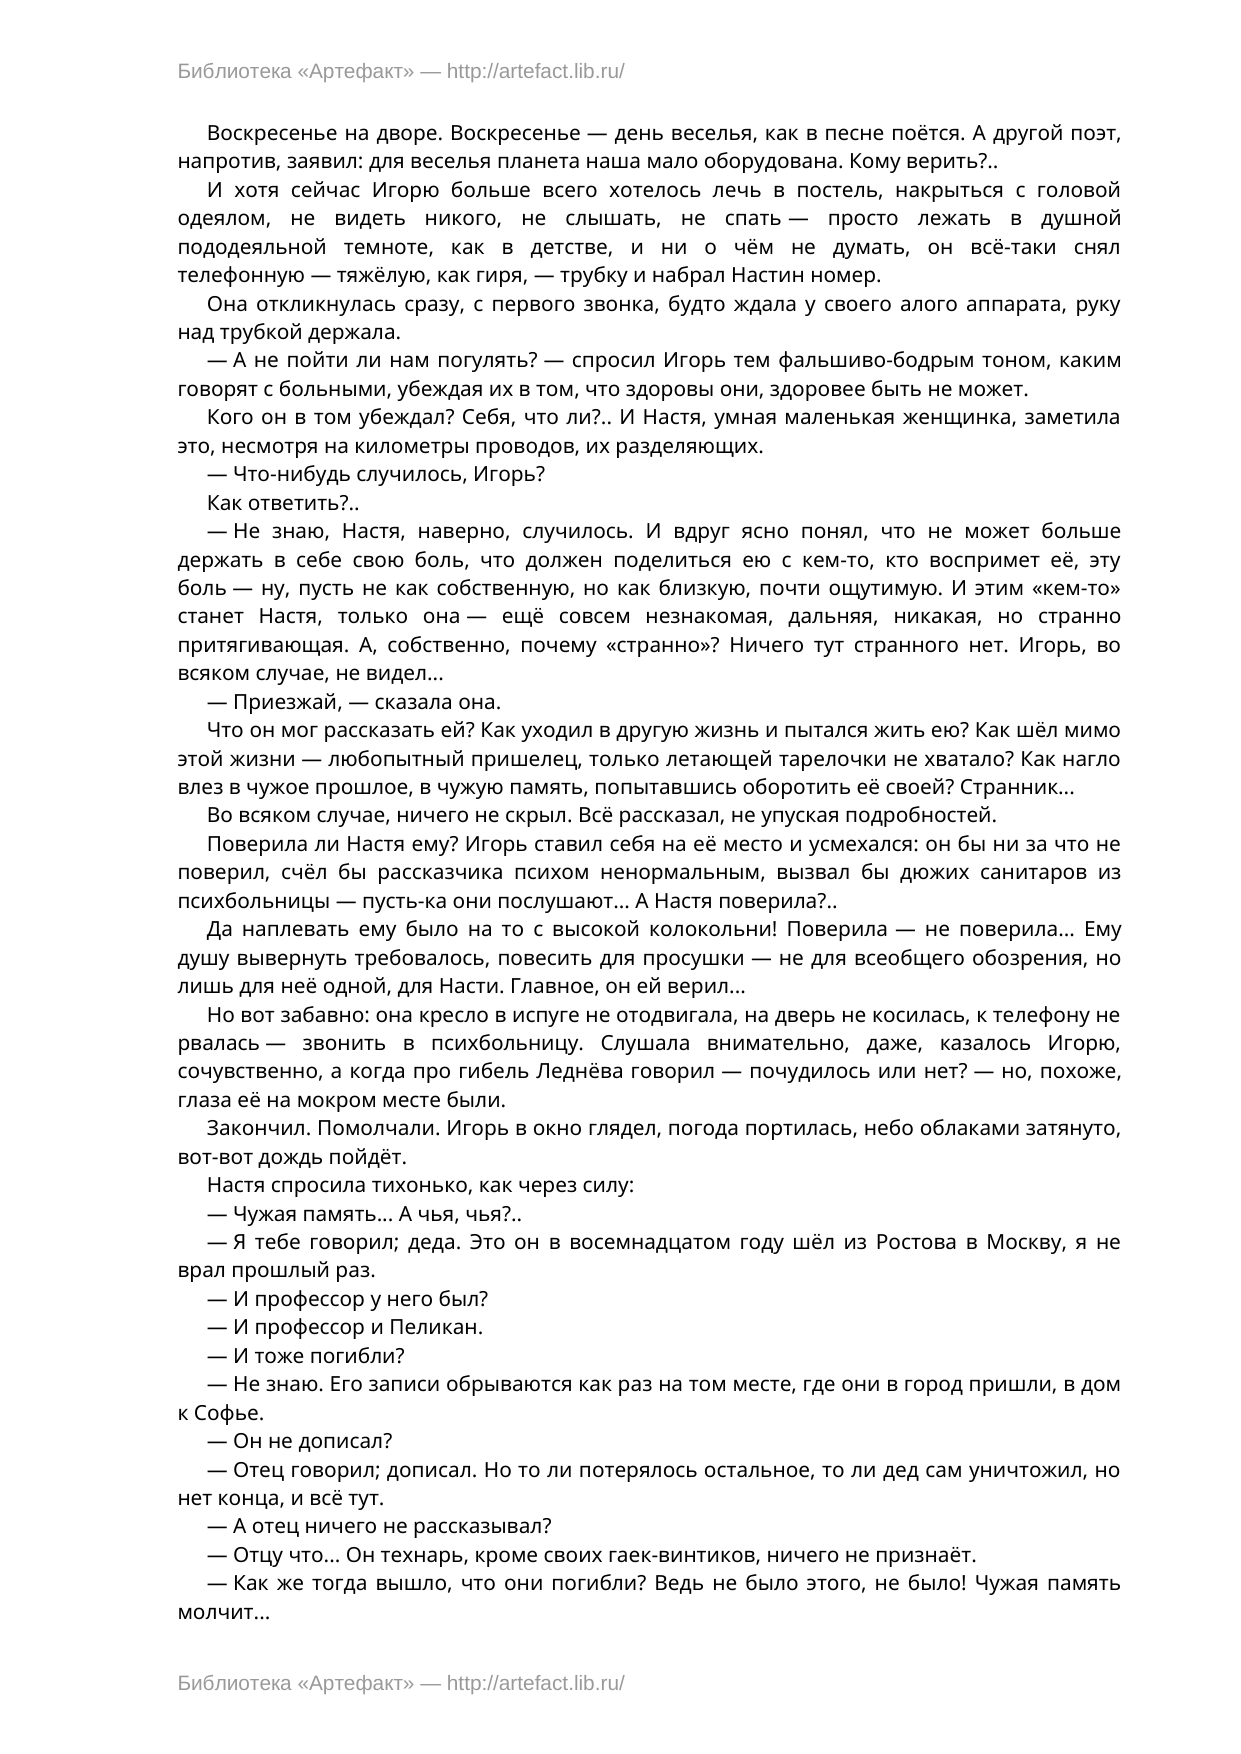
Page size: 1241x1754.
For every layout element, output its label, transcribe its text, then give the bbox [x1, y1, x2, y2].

text Закончил. Помолчали. Игорь в окно глядел, погода портилась, небо облаками затянуто, вот-вот дождь пойдёт. [177, 1113, 1122, 1170]
text Воскресенье на дворе. Воскресенье — день веселья, как в песне поётся. А другой поэт, напротив, заявил: для веселья планета наша мало оборудована. Кому верить?.. [177, 118, 1122, 175]
text — Отцу что... Он технарь, кроме своих гаек-винтиков, ничего не признаёт. [177, 1540, 1122, 1568]
text — А не пойти ли нам погулять? — спросил Игорь тем фальшиво-бодрым тоном, каким говорят с больными, убеждая их в том, что здоровы они, здоровее быть не может. [177, 346, 1122, 402]
text Что он мог рассказать ей? Как уходил в другую жизнь и пытался жить ею? Как шёл мимо этой жизни — любопытный пришелец, только летающей тарелочки не хватало? Как нагло влез в чужое прошлое, в чужую память, попытавшись оборотить её своей? Странник... [177, 715, 1122, 801]
text — А отец ничего не рассказывал? [177, 1512, 1122, 1540]
text Настя спросила тихонько, как через силу: [177, 1170, 1122, 1199]
text — Чужая память... А чья, чья?.. [177, 1199, 1122, 1227]
text — И тоже погибли? [177, 1341, 1122, 1369]
text — Что-нибудь случилось, Игорь? [177, 459, 1122, 488]
text И хотя сейчас Игорю больше всего хотелось лечь в постель, накрыться с головой одеялом, не видеть никого, не слышать, не спать — просто лежать в душной пододеяльной темноте, как в детстве, и ни о чём не думать, он всё-таки снял телефонную — тяжёлую, как гиря, — трубку и набрал Настин номер. [177, 175, 1122, 289]
text — Он не дописал? [177, 1426, 1122, 1455]
text Но вот забавно: она кресло в испуге не отодвигала, на дверь не косилась, к телефону не рвалась — звонить в психбольницу. Слушала внимательно, даже, казалось Игорю, сочувственно, а когда про гибель Леднёва говорил — почудилось или нет? — но, похоже, глаза её на мокром месте были. [177, 1000, 1122, 1113]
text Во всяком случае, ничего не скрыл. Всё рассказал, не упуская подробностей. [177, 801, 1122, 829]
text Да наплевать ему было на то с высокой колокольни! Поверила — не поверила... Ему душу вывернуть требовалось, повесить для просушки — не для всеобщего обозрения, но лишь для неё одной, для Насти. Главное, он ей верил... [177, 914, 1122, 1000]
text Как ответить?.. [177, 488, 1122, 516]
text — Приезжай, — сказала она. [177, 687, 1122, 715]
text — Не знаю. Его записи обрываются как раз на том месте, где они в город пришли, в дом к Софье. [177, 1369, 1122, 1426]
text Кого он в том убеждал? Себя, что ли?.. И Настя, умная маленькая женщинка, заметила это, несмотря на километры проводов, их разделяющих. [177, 402, 1122, 459]
text — Отец говорил; дописал. Но то ли потерялось остальное, то ли дед сам уничтожил, но нет конца, и всё тут. [177, 1455, 1122, 1512]
text Она откликнулась сразу, с первого звонка, будто ждала у своего алого аппарата, руку над трубкой держала. [177, 289, 1122, 346]
text — Не знаю, Настя, наверно, случилось. И вдруг ясно понял, что не может больше держать в себе свою боль, что должен поделиться ею с кем-то, кто воспримет её, эту боль — ну, пусть не как собственную, но как близкую, почти ощутимую. И этим «кем-то» станет Настя, только она — ещё совсем незнакомая, дальняя, никакая, но странно притягивающая. А, собственно, почему «странно»? Ничего тут странного нет. Игорь, во всяком случае, не видел... [177, 516, 1122, 687]
text — И профессор и Пеликан. [177, 1312, 1122, 1341]
text — Как же тогда вышло, что они погибли? Ведь не было этого, не было! Чужая память молчит... [177, 1568, 1122, 1625]
text — Я тебе говорил; деда. Это он в восемнадцатом году шёл из Ростова в Москву, я не врал прошлый раз. [177, 1227, 1122, 1284]
text Поверила ли Настя ему? Игорь ставил себя на её место и усмехался: он бы ни за что не поверил, счёл бы рассказчика психом ненормальным, вызвал бы дюжих санитаров из психбольницы — пусть-ка они послушают... А Настя поверила?.. [177, 829, 1122, 914]
text — И профессор у него был? [177, 1284, 1122, 1312]
